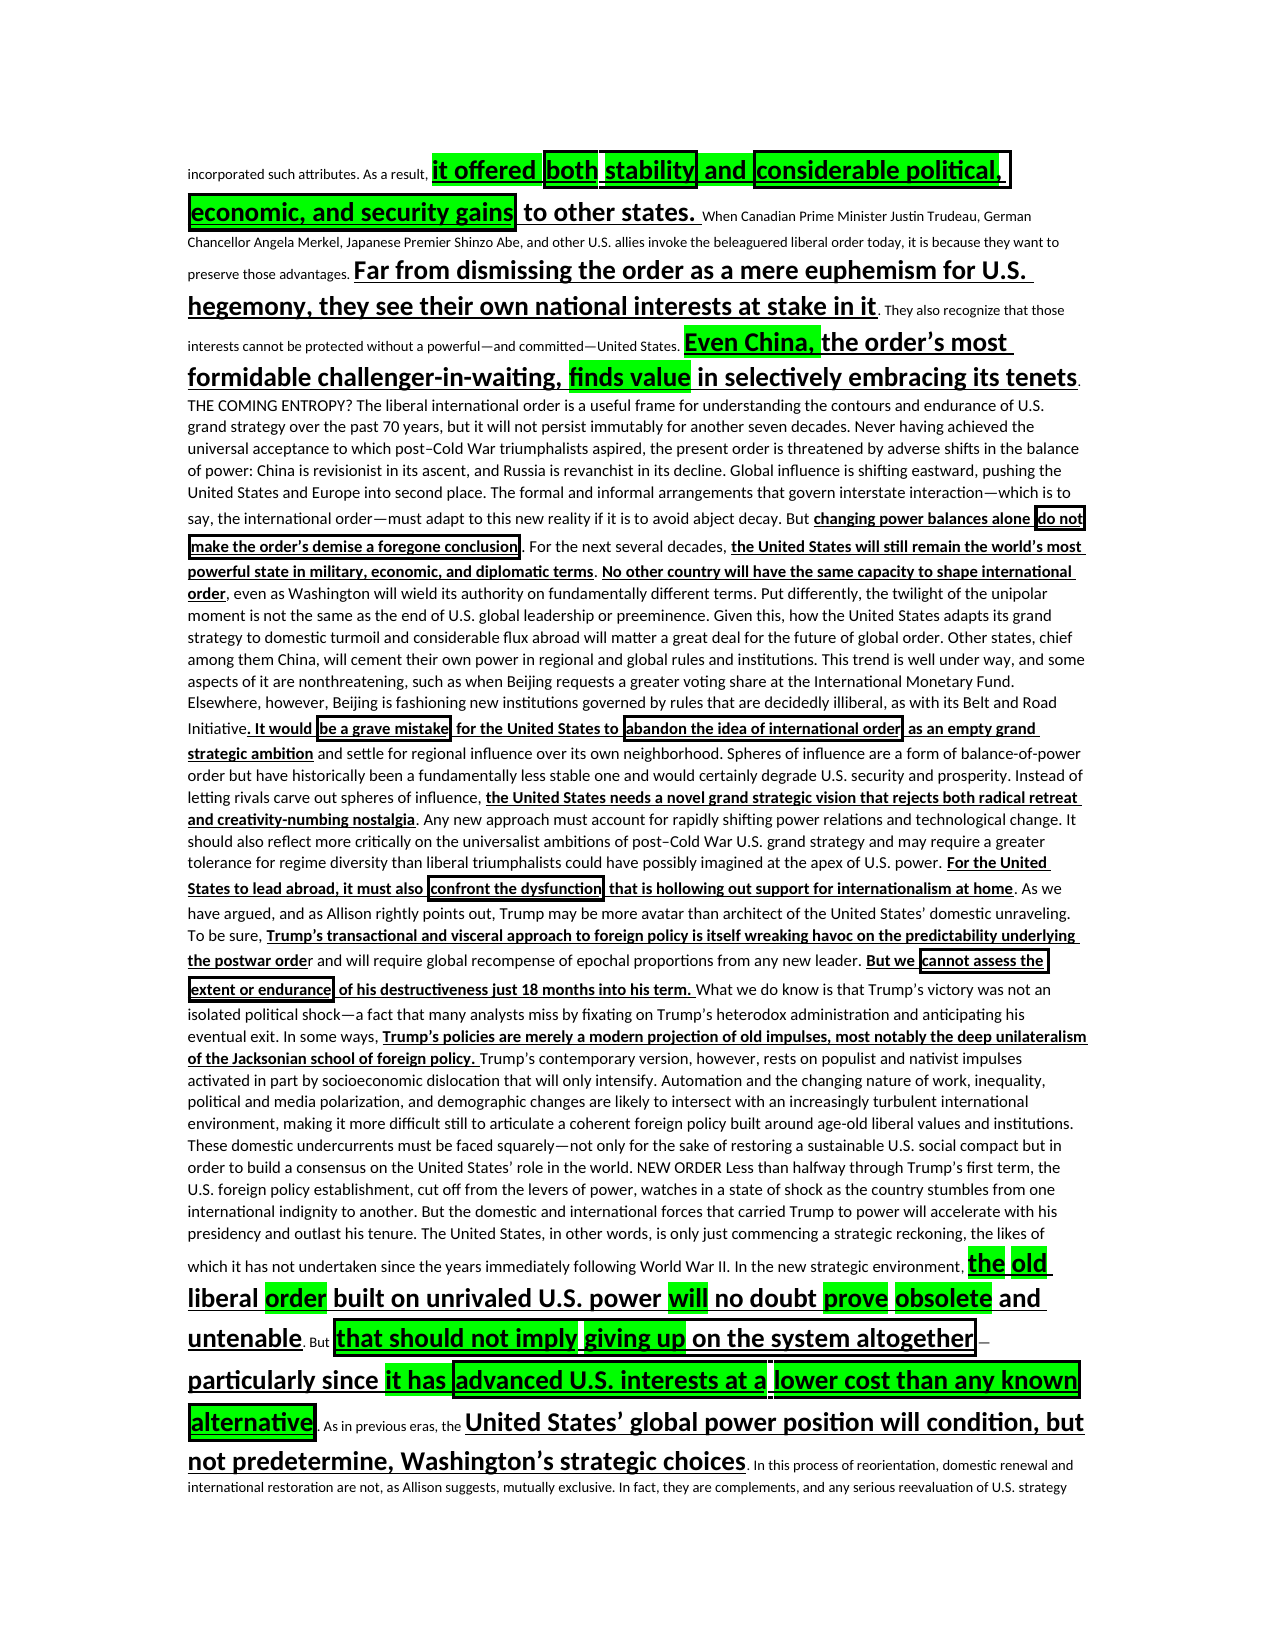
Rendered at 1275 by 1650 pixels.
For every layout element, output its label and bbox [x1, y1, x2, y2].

text [187, 150, 1087, 1497]
